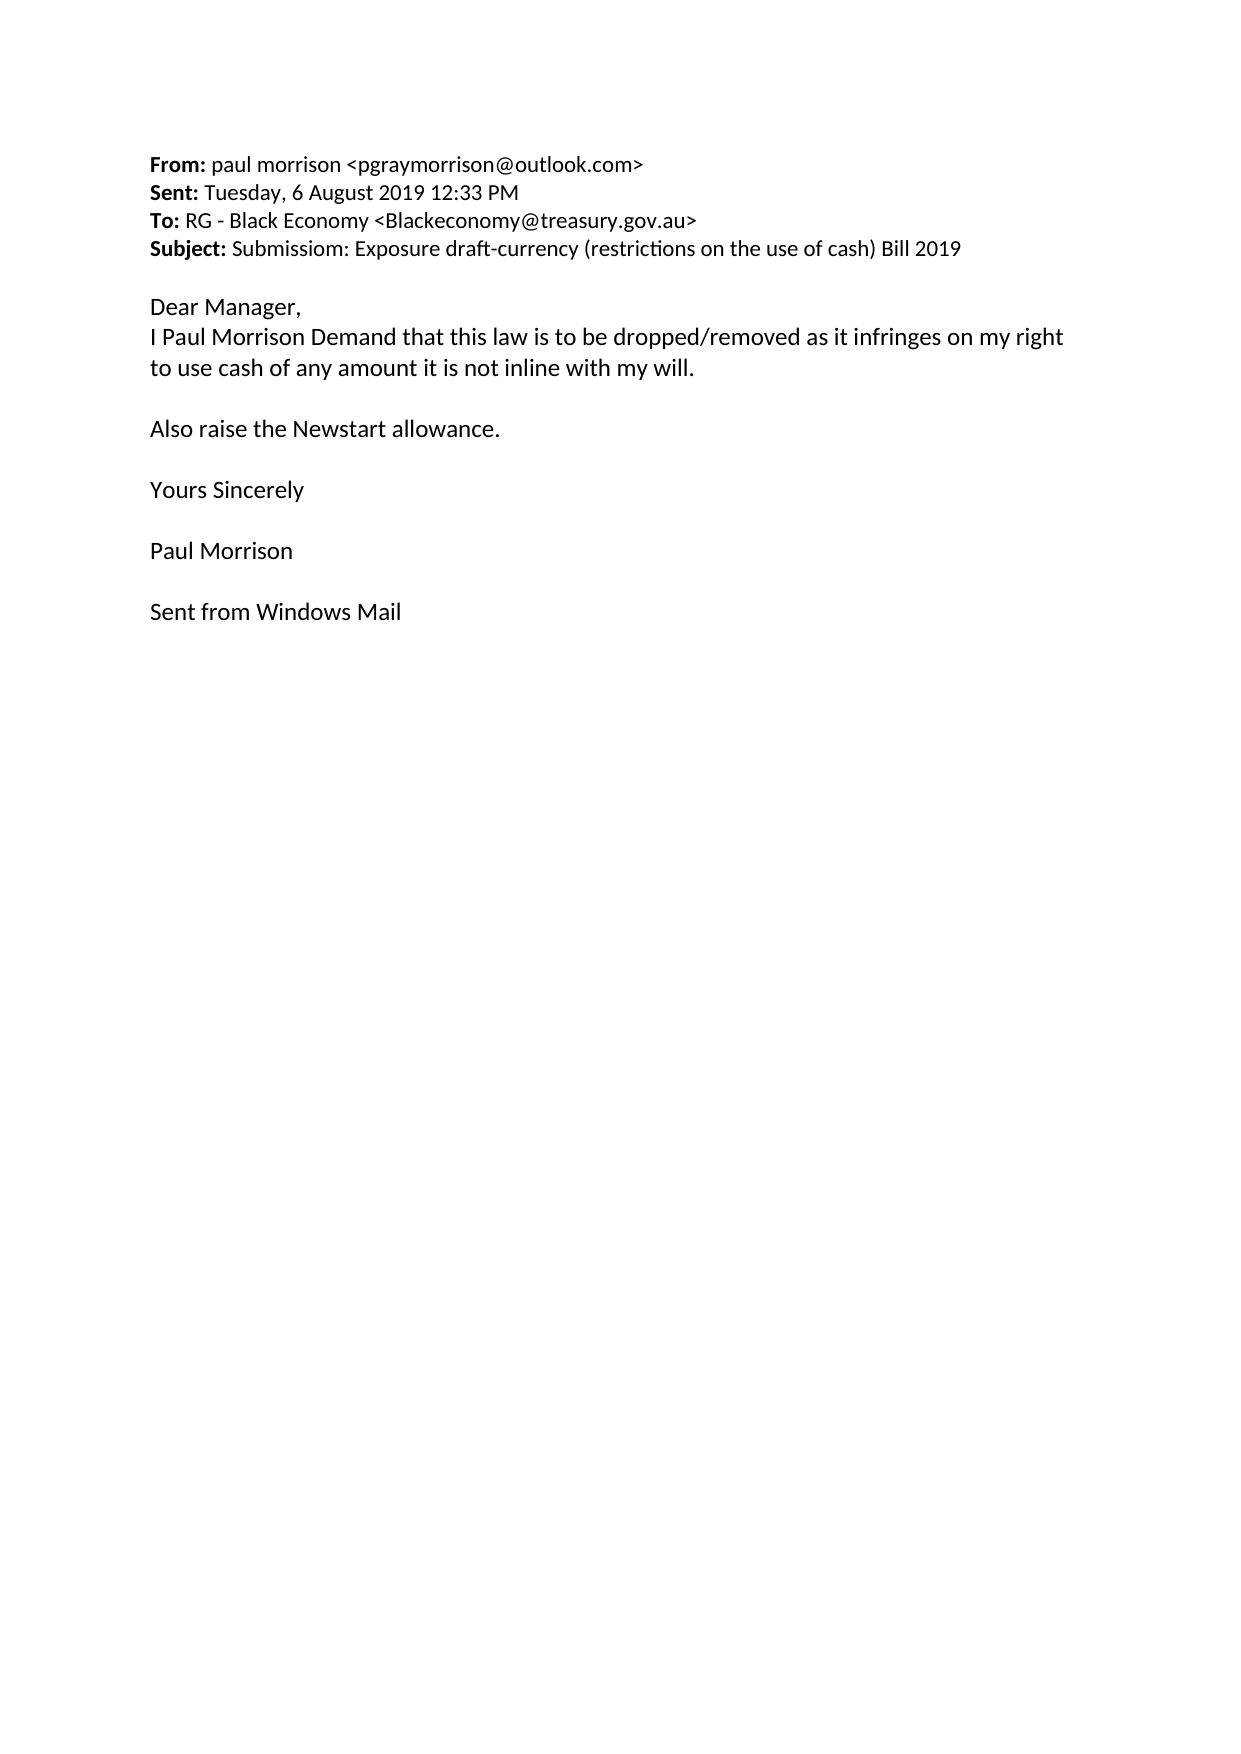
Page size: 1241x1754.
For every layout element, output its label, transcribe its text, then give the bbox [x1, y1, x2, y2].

text I Paul Morrison Demand that this law is to be dropped/removed as it infringes on my right to use cash of any amount it is not inline with my will. [150, 321, 1090, 382]
text Dear Manager, [150, 291, 1090, 321]
text Paul Morrison [150, 535, 1090, 566]
text Also raise the Newstart allowance. [150, 413, 1090, 443]
text Yours Sincerely [150, 474, 1090, 504]
text Sent from Windows Mail [150, 596, 1090, 627]
text From: paul morrison <pgraymorrison@outlook.com> Sent: Tuesday, 6 August 2019 12:33 PM To: RG - Black Economy <Blackeconomy@treasury.gov.au> Subject: Submissiom: Exposure draft-currency (restrictions on the use of cash) Bill 2019 [150, 150, 1090, 262]
